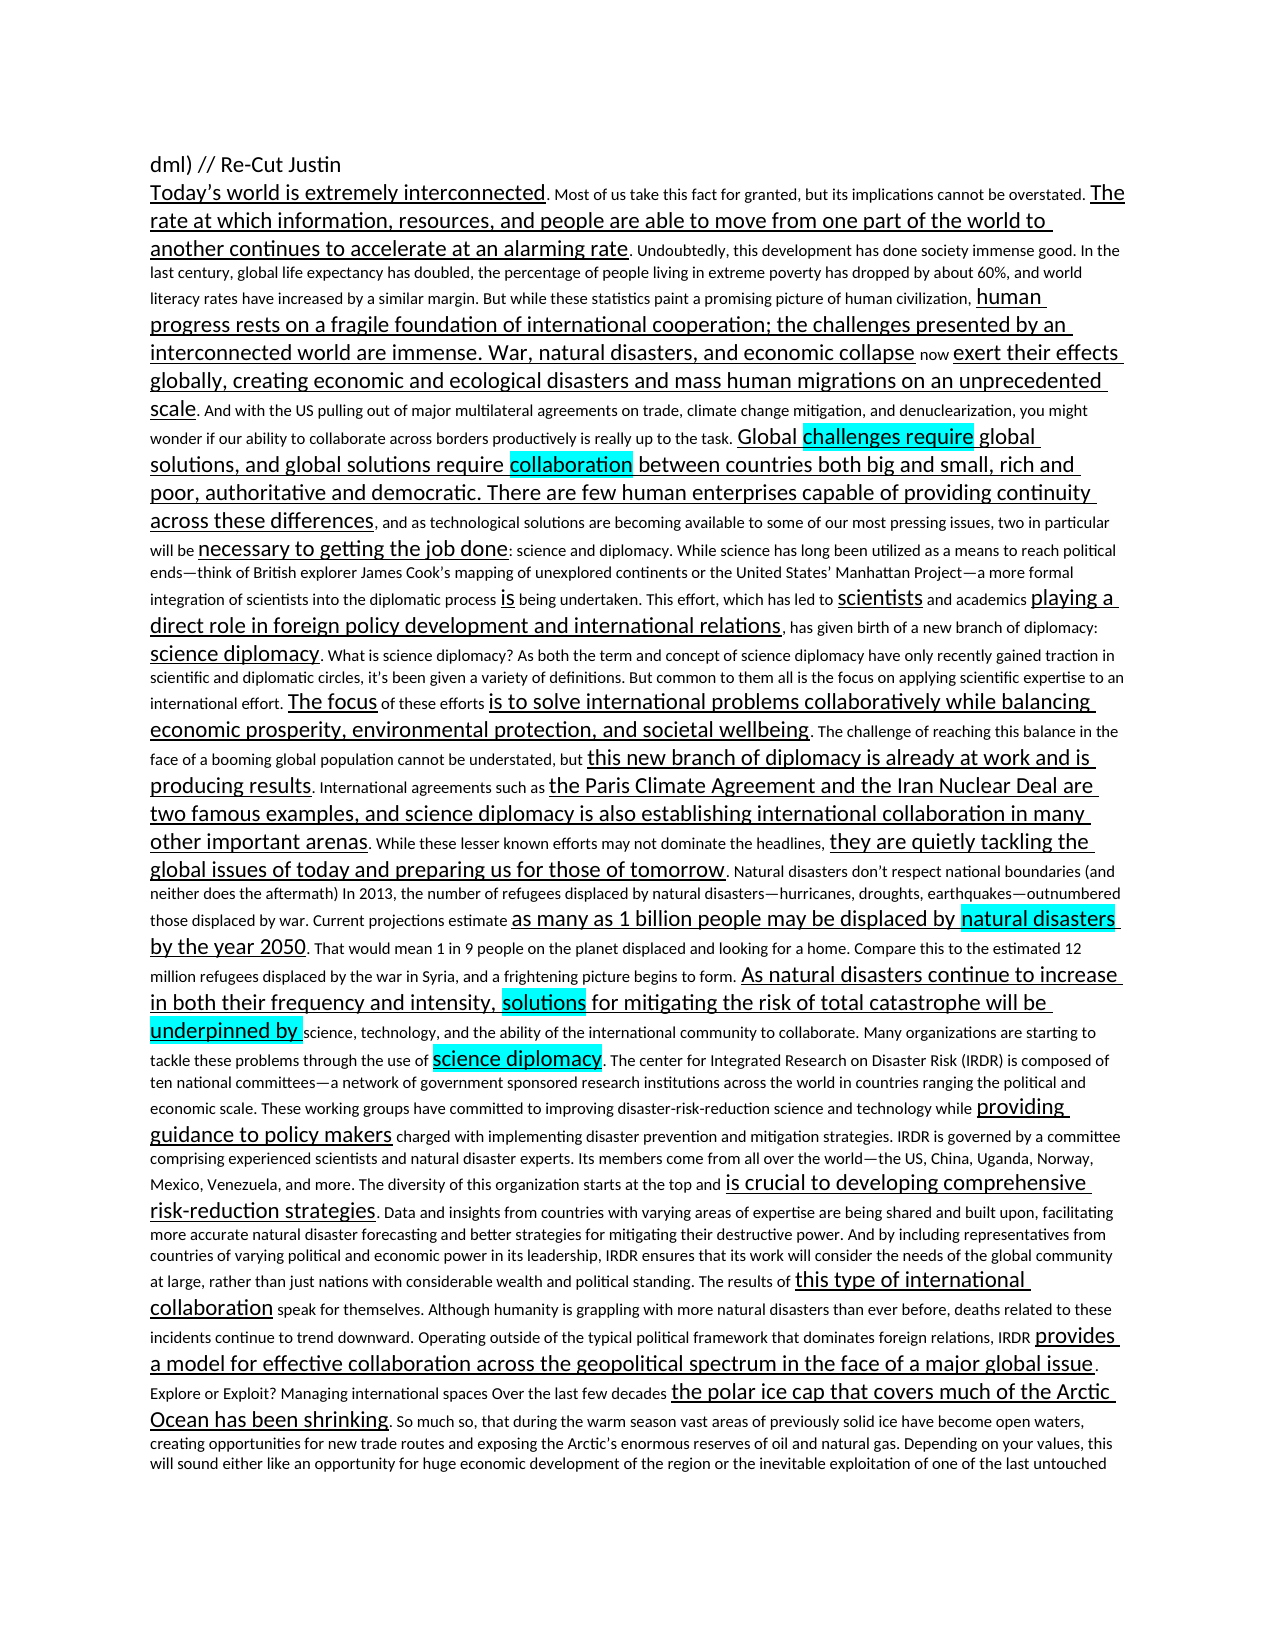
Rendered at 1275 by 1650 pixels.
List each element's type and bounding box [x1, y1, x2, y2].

text [150, 150, 1125, 178]
text [150, 178, 1125, 1474]
